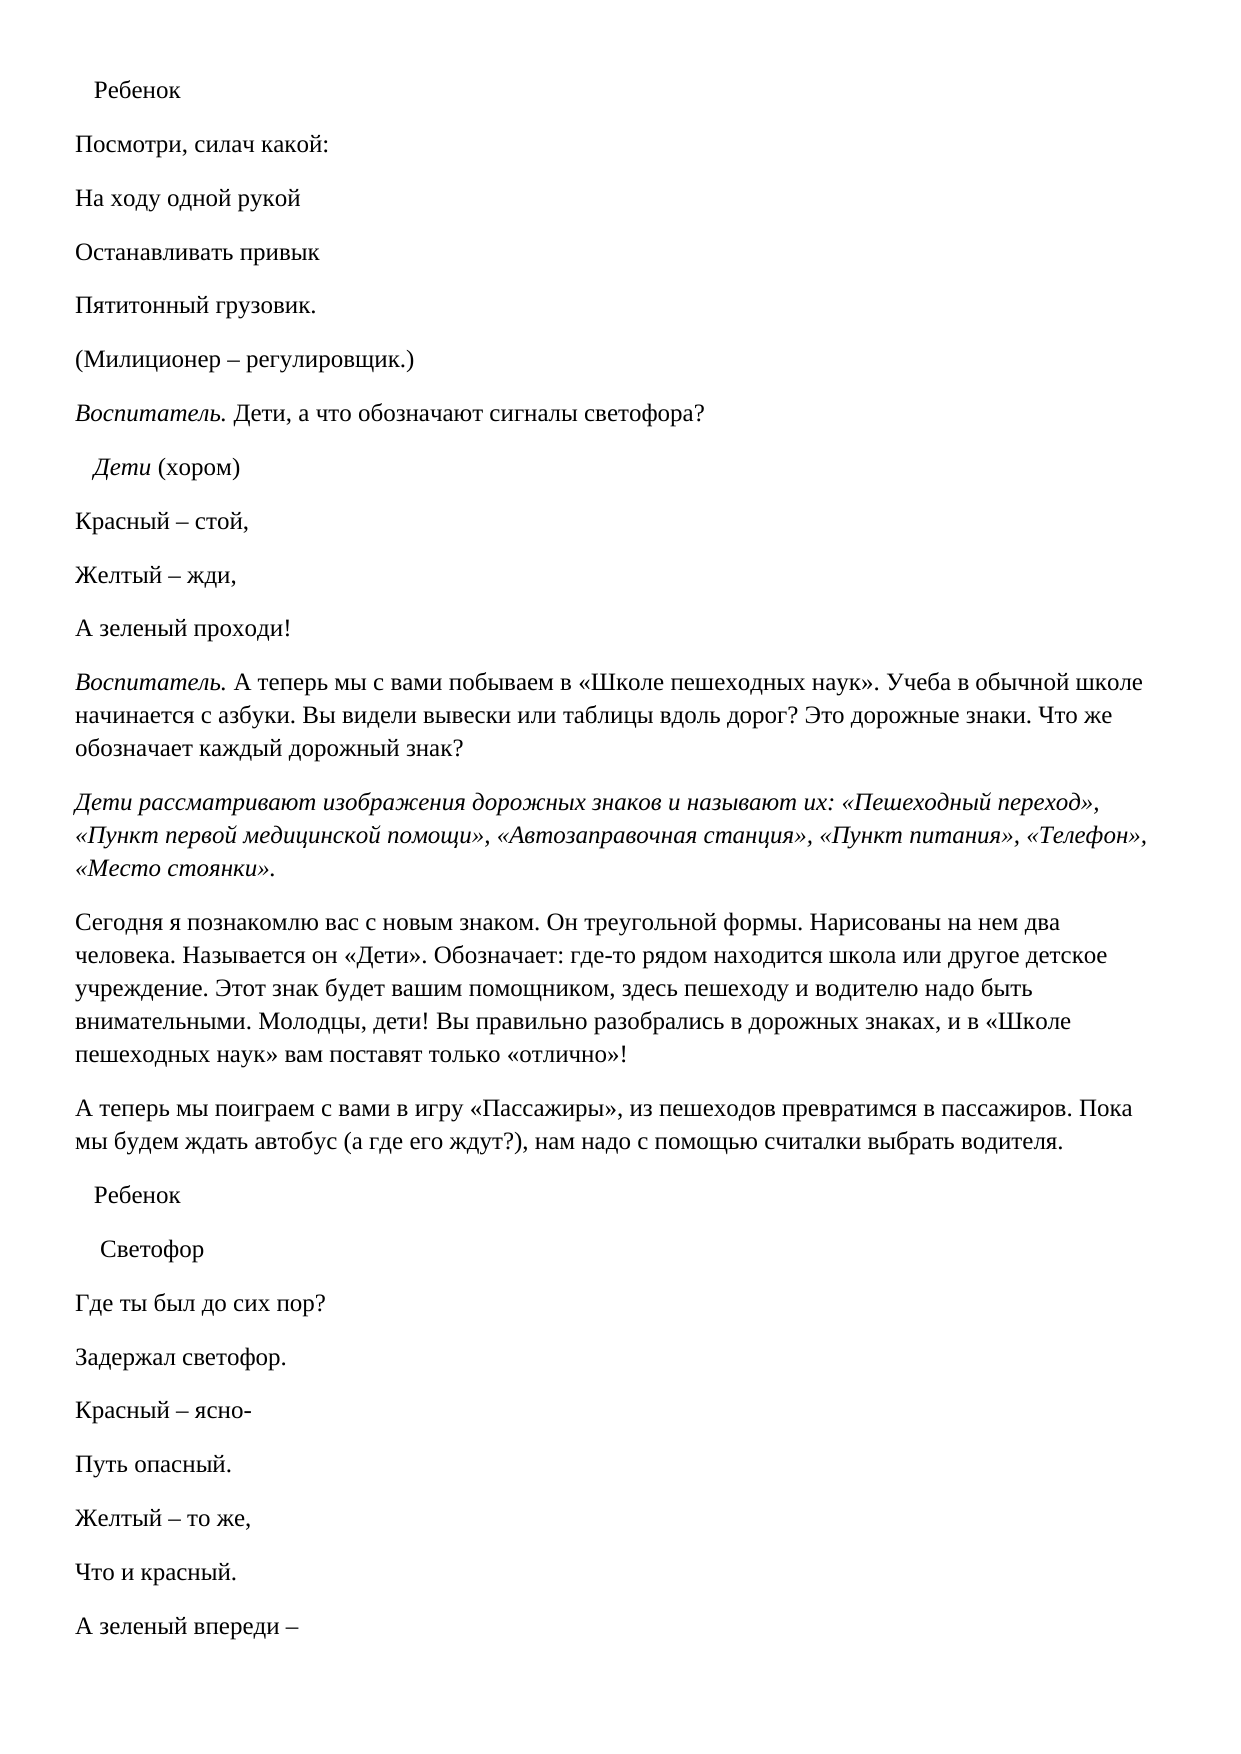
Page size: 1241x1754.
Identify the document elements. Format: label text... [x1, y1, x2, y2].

text Пятитонный грузовик. [75, 290, 1165, 319]
text Воспитатель. А теперь мы с вами побываем в «Школе пешеходных наук». Учеба в обычной школе начинается с азбуки. Вы видели вывески или таблицы вдоль дорог? Это дорожные знаки. Что же обозначает каждый дорожный знак? [75, 667, 1165, 762]
text Желтый – то же, [75, 1503, 1165, 1532]
text Что и красный. [75, 1557, 1165, 1586]
text А зеленый впереди – [75, 1611, 1165, 1639]
text На ходу одной рукой [75, 183, 1165, 211]
text А теперь мы поиграем с вами в игру «Пассажиры», из пешеходов превратимся в пассажиров. Пока мы будем ждать автобус (а где его ждут?), нам надо с помощью считалки выбрать водителя. [75, 1093, 1165, 1155]
text Желтый – жди, [75, 560, 1165, 588]
text Ребенок [75, 75, 1165, 104]
text Путь опасный. [75, 1449, 1165, 1478]
text Останавливать привык [75, 237, 1165, 265]
text А зеленый проходи! [75, 613, 1165, 642]
text Задержал светофор. [75, 1342, 1165, 1370]
text Где ты был до сих пор? [75, 1288, 1165, 1316]
text Красный – стой, [75, 506, 1165, 534]
text Дети (хором) [75, 452, 1165, 481]
text Красный – ясно- [75, 1395, 1165, 1424]
text Воспитатель. Дети, а что обозначают сигналы светофора? [75, 398, 1165, 427]
text Сегодня я познакомлю вас с новым знаком. Он треугольной формы. Нарисованы на нем два человека. Называется он «Дети». Обозначает: где-то рядом находится школа или другое детское учреждение. Этот знак будет вашим помощником, здесь пешеходу и водителю надо быть внимательными. Молодцы, дети! Вы правильно разобрались в дорожных знаках, и в «Школе пешеходных наук» вам поставят только «отлично»! [75, 907, 1165, 1068]
text (Милиционер – регулировщик.) [75, 344, 1165, 373]
text Дети рассматривают изображения дорожных знаков и называют их: «Пешеходный переход», «Пункт первой медицинской помощи», «Автозаправочная станция», «Пункт питания», «Телефон», «Место стоянки». [75, 787, 1165, 882]
text Ребенок [75, 1180, 1165, 1209]
text Посмотри, силач какой: [75, 129, 1165, 158]
text Светофор [75, 1234, 1165, 1263]
